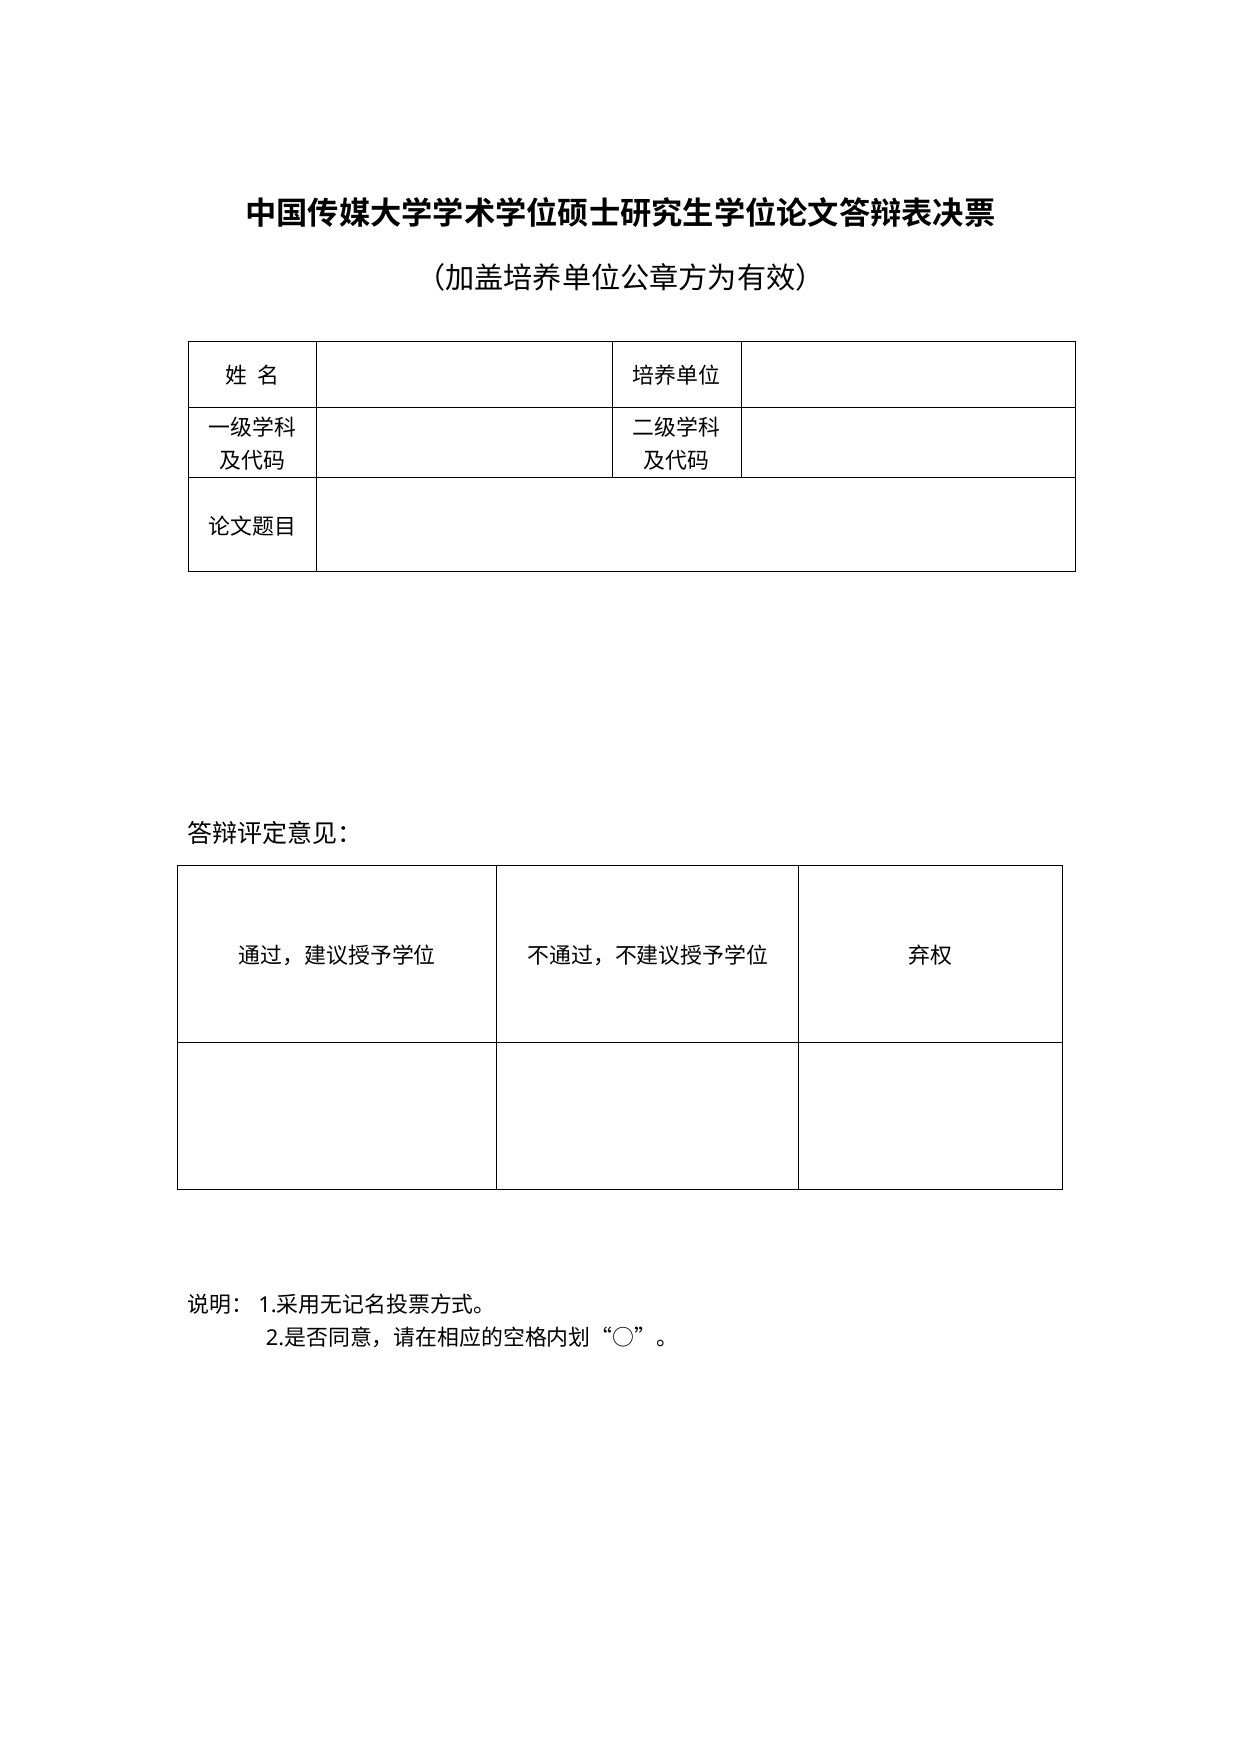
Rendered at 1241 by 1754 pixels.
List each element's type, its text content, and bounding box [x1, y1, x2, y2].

table_header 姓 名 [189, 342, 316, 407]
table_cell 一级学科及代码 [189, 408, 316, 477]
table_cell [497, 1043, 798, 1189]
text 2.是否同意，请在相应的空格内划“○”。 [266, 1320, 1053, 1352]
table_header 通过，建议授予学位 [178, 866, 496, 1042]
text （加盖培养单位公章方为有效） [187, 243, 1053, 308]
table_header [317, 342, 612, 407]
table_cell [317, 408, 612, 477]
table_cell [178, 1043, 496, 1189]
table_cell [317, 478, 1075, 571]
table_header [742, 342, 1075, 407]
table_header 不通过，不建议授予学位 [497, 866, 798, 1042]
table_header 培养单位 [613, 342, 741, 407]
text 中国传媒大学学术学位硕士研究生学位论文答辩表决票 [187, 178, 1053, 243]
table_cell [799, 1043, 1062, 1189]
table_cell [742, 408, 1075, 477]
table_header 弃权 [799, 866, 1062, 1042]
text 答辩评定意见： [187, 799, 1053, 864]
text 说明： 1.采用无记名投票方式。 [187, 1287, 1053, 1320]
table_cell 二级学科及代码 [613, 408, 741, 477]
table_cell 论文题目 [189, 478, 316, 571]
